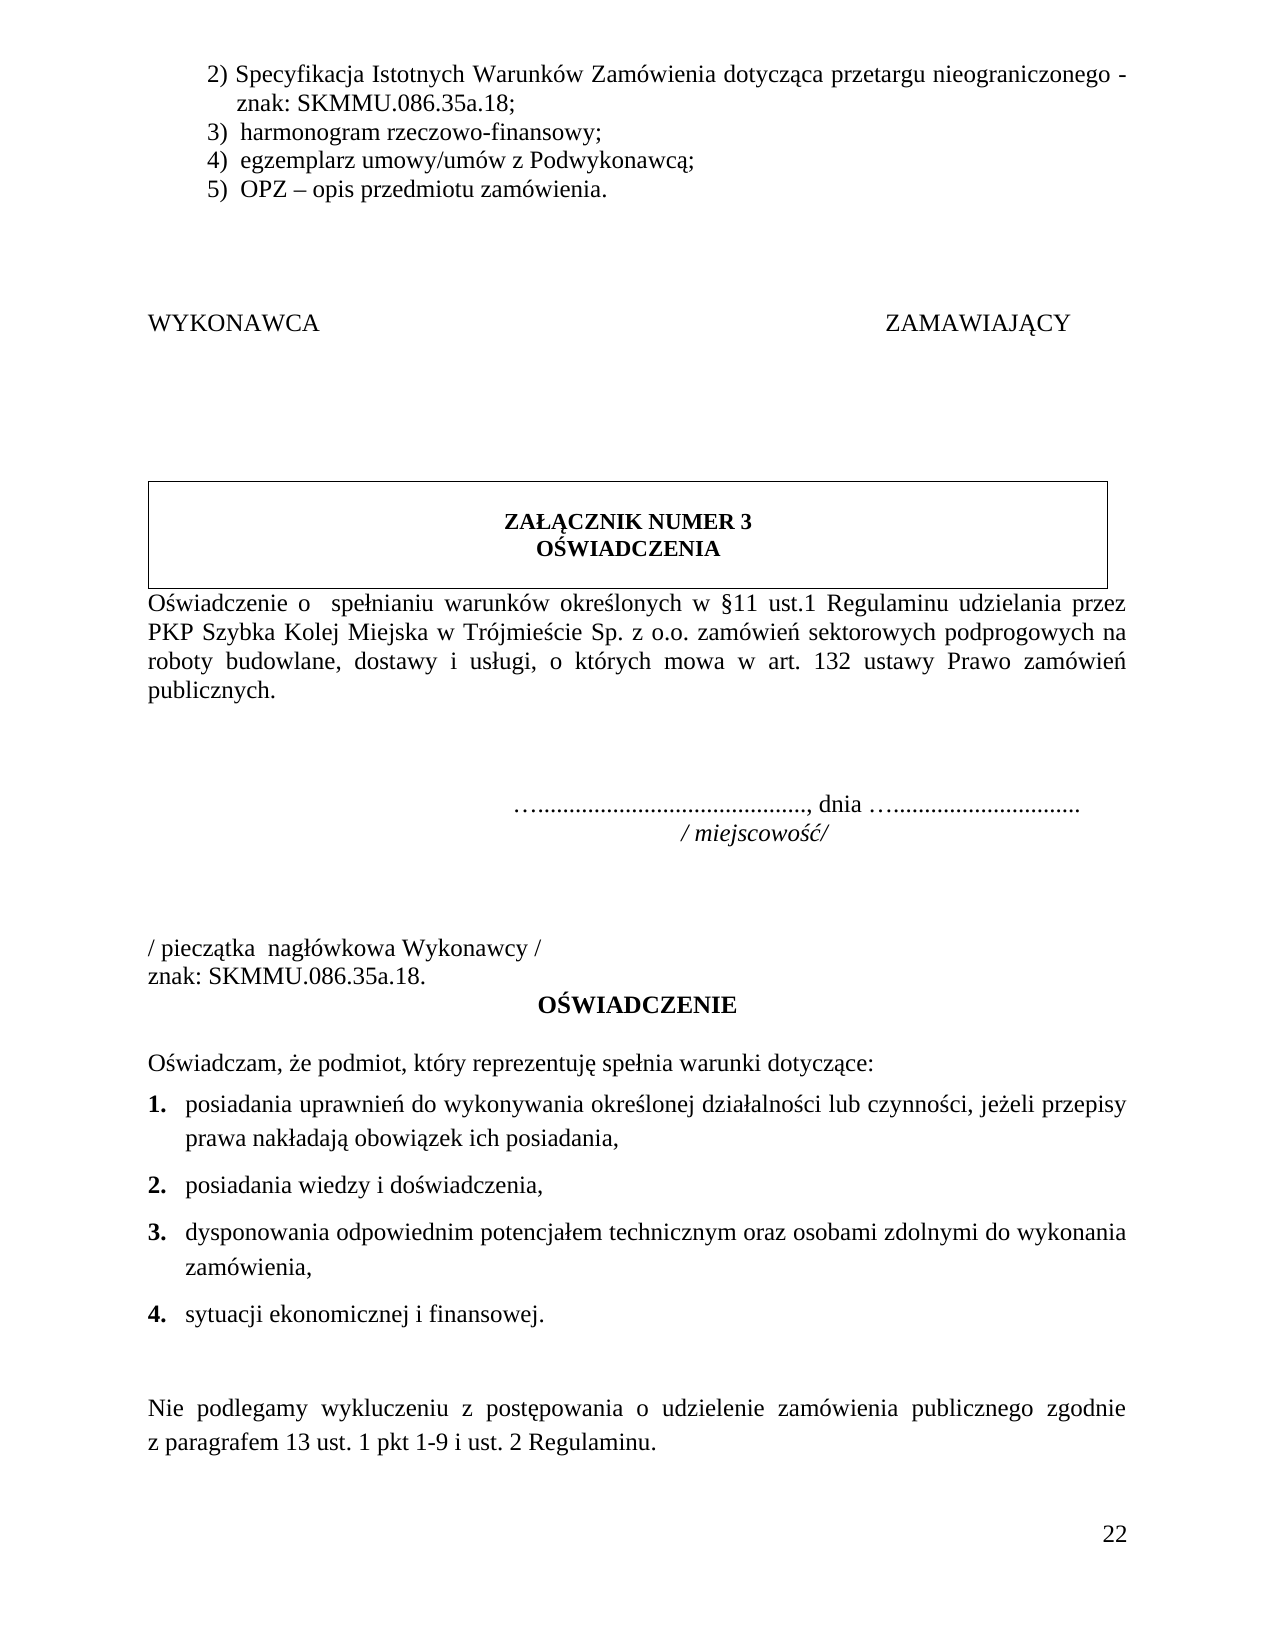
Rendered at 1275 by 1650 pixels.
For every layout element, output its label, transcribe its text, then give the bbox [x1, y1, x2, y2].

list sytuacji ekonomicznej i finansowej. [148, 1299, 1127, 1328]
text 3) harmonogram rzeczowo-finansowy; [207, 117, 1127, 145]
text …..........................................., dnia ….............................. [148, 789, 1127, 818]
text 5) OPZ – opis przedmiotu zamówienia. [148, 174, 1127, 203]
text 2) Specyfikacja Istotnych Warunków Zamówienia dotycząca przetargu nieograniczonego - znak: SKMMU.086.35a.18; [207, 59, 1127, 117]
text / pieczątka nagłówkowa Wykonawcy / [148, 933, 1127, 961]
text / miejscowość/ [148, 818, 1127, 846]
text WYKONAWCA ZAMAWIAJĄCY [148, 308, 1127, 337]
text 4) egzemplarz umowy/umów z Podwykonawcą; [148, 145, 1127, 174]
list dysponowania odpowiednim potencjałem technicznym oraz osobami zdolnymi do wykonania zamówienia, [148, 1217, 1127, 1281]
text Nie podlegamy wykluczeniu z postępowania o udzielenie zamówienia publicznego zgodnie z paragrafem 13 ust. 1 pkt 1-9 i ust. 2 Regulaminu. [148, 1393, 1127, 1456]
list posiadania uprawnień do wykonywania określonej działalności lub czynności, jeżeli przepisy prawa nakładają obowiązek ich posiadania, [148, 1089, 1127, 1152]
text Oświadczam, że podmiot, który reprezentuję spełnia warunki dotyczące: [148, 1048, 1127, 1076]
table_header ZAŁĄCZNIK NUMER 3 OŚWIADCZENIA [149, 482, 1107, 587]
text OŚWIADCZENIE [148, 990, 1127, 1019]
text Oświadczenie o spełnianiu warunków określonych w §11 ust.1 Regulaminu udzielania przez PKP Szybka Kolej Miejska w Trójmieście Sp. z o.o. zamówień sektorowych podprogowych na roboty budowlane, dostawy i usługi, o których mowa w art. 132 ustawy Prawo zamówień publicznych. [148, 588, 1127, 703]
text znak: SKMMU.086.35a.18. [148, 961, 1127, 990]
list posiadania wiedzy i doświadczenia, [148, 1170, 1127, 1199]
